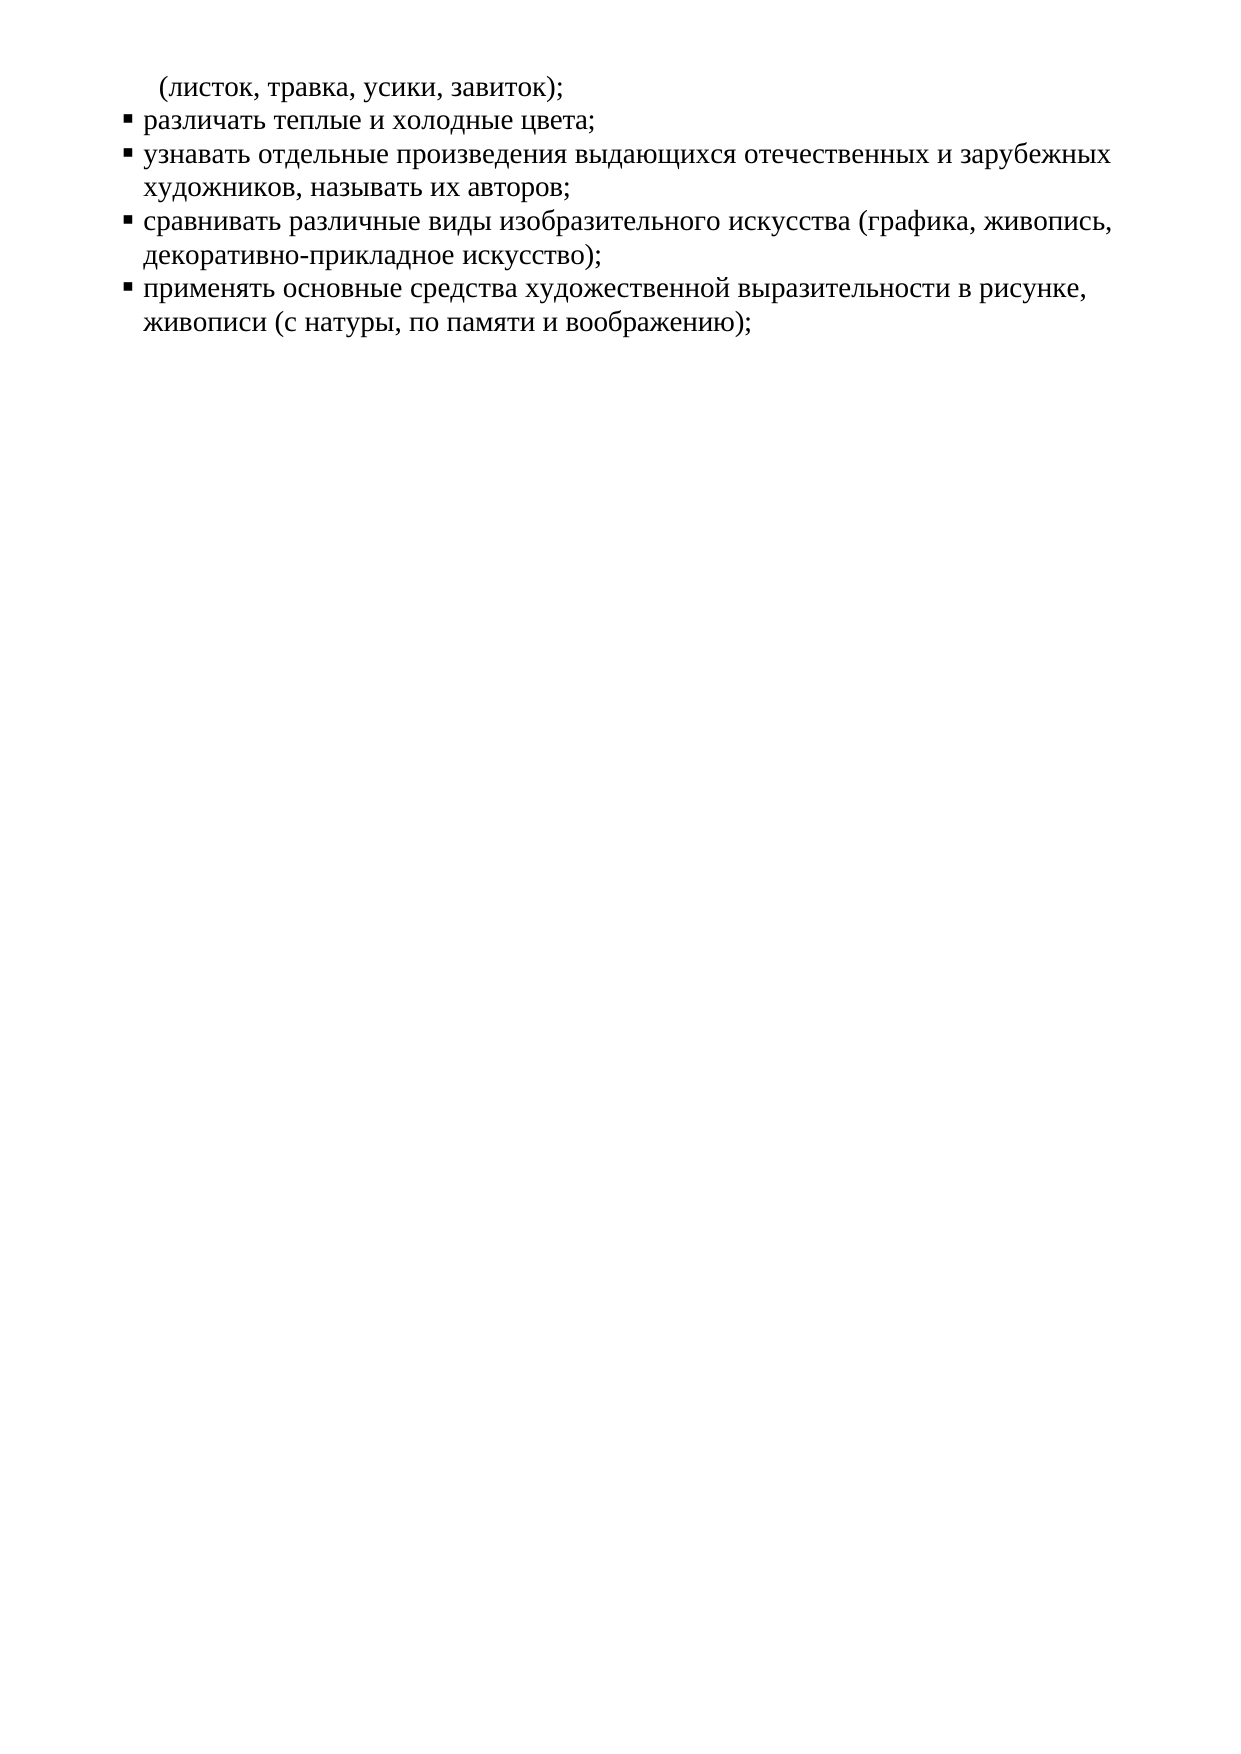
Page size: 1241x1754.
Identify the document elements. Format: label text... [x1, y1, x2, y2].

list применять основные средства художественной выразительности в рисунке, живописи (с натуры, по памяти и воображению); [121, 270, 1196, 337]
list сравнивать различные виды изобразительного искусства (графика, живопись, декоративно-прикладное искусство); [121, 203, 1196, 270]
list различать теплые и холодные цвета; [121, 102, 1196, 136]
list узнавать отдельные произведения выдающихся отечественных и зарубежных художников, называть их авторов; [121, 136, 1196, 203]
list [121, 69, 1181, 102]
